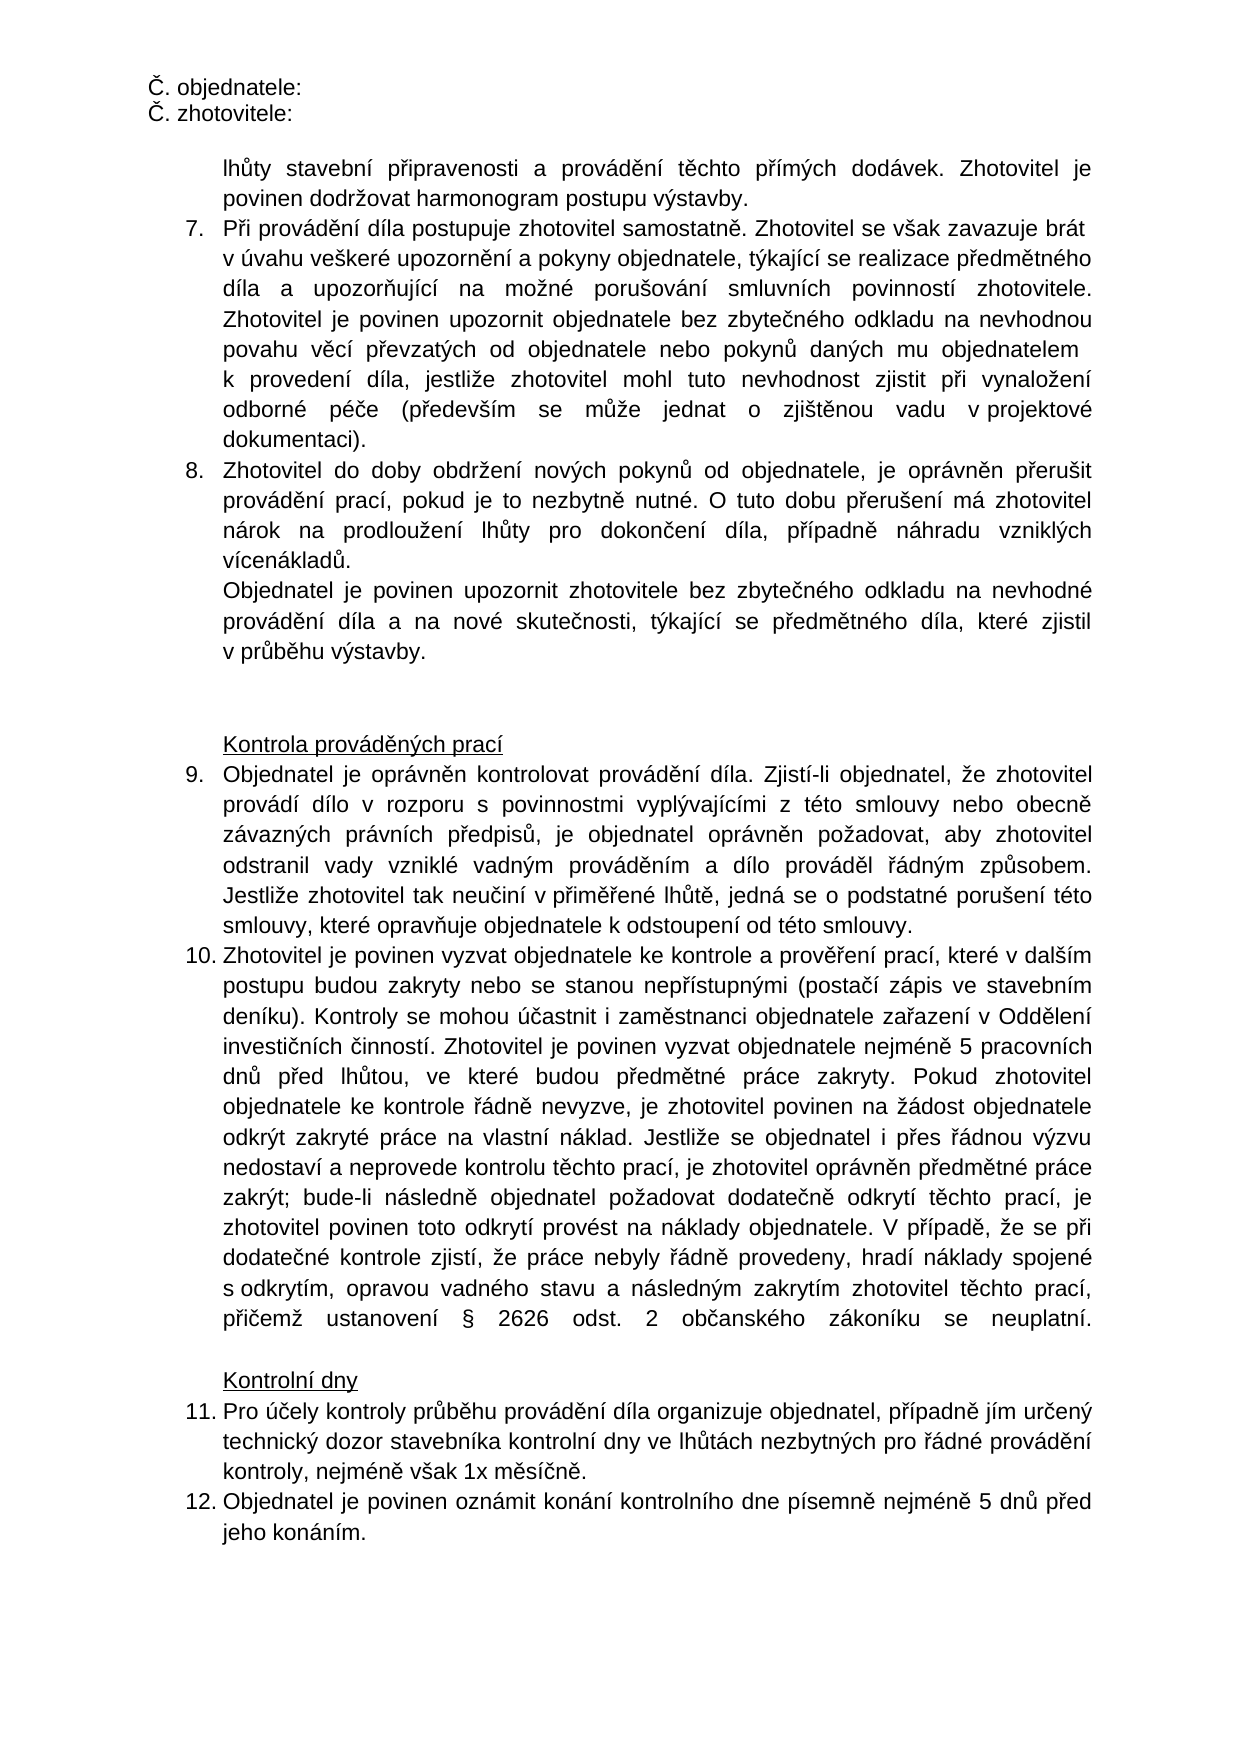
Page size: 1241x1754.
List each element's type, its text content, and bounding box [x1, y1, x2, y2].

list Při provádění díla postupuje zhotovitel samostatně. Zhotovitel se však zavazuje brát v úvahu veškeré upozornění a pokyny objednatele, týkající se realizace předmětného díla a upozorňující na možné porušování smluvních povinností zhotovitele. Zhotovitel je povinen upozornit objednatele bez zbytečného odkladu na nevhodnou povahu věcí převzatých od objednatele nebo pokynů daných mu objednatelem k provedení díla, jestliže zhotovitel mohl tuto nevhodnost zjistit při vynaložení odborné péče (především se může jednat o zjištěnou vadu v projektové dokumentaci). [185, 215, 1093, 453]
list Zhotovitel je povinen vyzvat objednatele ke kontrole a prověření prací, které v dalším postupu budou zakryty nebo se stanou nepřístupnými (postačí zápis ve stavebním deníku). Kontroly se mohou účastnit i zaměstnanci objednatele zařazení v Oddělení investičních činností. Zhotovitel je povinen vyzvat objednatele nejméně 5 pracovních dnů před lhůtou, ve které budou předmětné práce zakryty. Pokud zhotovitel objednatele ke kontrole řádně nevyzve, je zhotovitel povinen na žádost objednatele odkrýt zakryté práce na vlastní náklad. Jestliže se objednatel i přes řádnou výzvu nedostaví a neprovede kontrolu těchto prací, je zhotovitel oprávněn předmětné práce zakrýt; bude-li následně objednatel požadovat dodatečně odkrytí těchto prací, je zhotovitel povinen toto odkrytí provést na náklady objednatele. V případě, že se při dodatečné kontrole zjistí, že práce nebyly řádně provedeny, hradí náklady spojené s odkrytím, opravou vadného stavu a následným zakrytím zhotovitel těchto prací, přičemž ustanovení § 2626 odst. 2 občanského zákoníku se neuplatní. [185, 942, 1093, 1363]
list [185, 154, 1093, 211]
list Zhotovitel do doby obdržení nových pokynů od objednatele, je oprávněn přerušit provádění prací, pokud je to nezbytně nutné. O tuto dobu přerušení má zhotovitel nárok na prodloužení lhůty pro dokončení díla, případně náhradu vzniklých vícenákladů. Objednatel je povinen upozornit zhotovitele bez zbytečného odkladu na nevhodné provádění díla a na nové skutečnosti, týkající se předmětného díla, které zjistil v průběhu výstavby. [185, 457, 1093, 664]
list Pro účely kontroly průběhu provádění díla organizuje objednatel, případně jím určený technický dozor stavebníka kontrolní dny ve lhůtách nezbytných pro řádné provádění kontroly, nejméně však 1x měsíčně. [185, 1398, 1093, 1484]
list Kontrola prováděných prací [223, 731, 1093, 757]
list Objednatel je povinen oznámit konání kontrolního dne písemně nejméně 5 dnů před jeho konáním. [185, 1488, 1093, 1545]
list Kontrolní dny [223, 1367, 1093, 1394]
list Objednatel je oprávněn kontrolovat provádění díla. Zjistí-li objednatel, že zhotovitel provádí dílo v rozporu s povinnostmi vyplývajícími z této smlouvy nebo obecně závazných právních předpisů, je objednatel oprávněn požadovat, aby zhotovitel odstranil vady vzniklé vadným prováděním a dílo prováděl řádným způsobem. Jestliže zhotovitel tak neučiní v přiměřené lhůtě, jedná se o podstatné porušení této smlouvy, které opravňuje objednatele k odstoupení od této smlouvy. [185, 761, 1093, 938]
